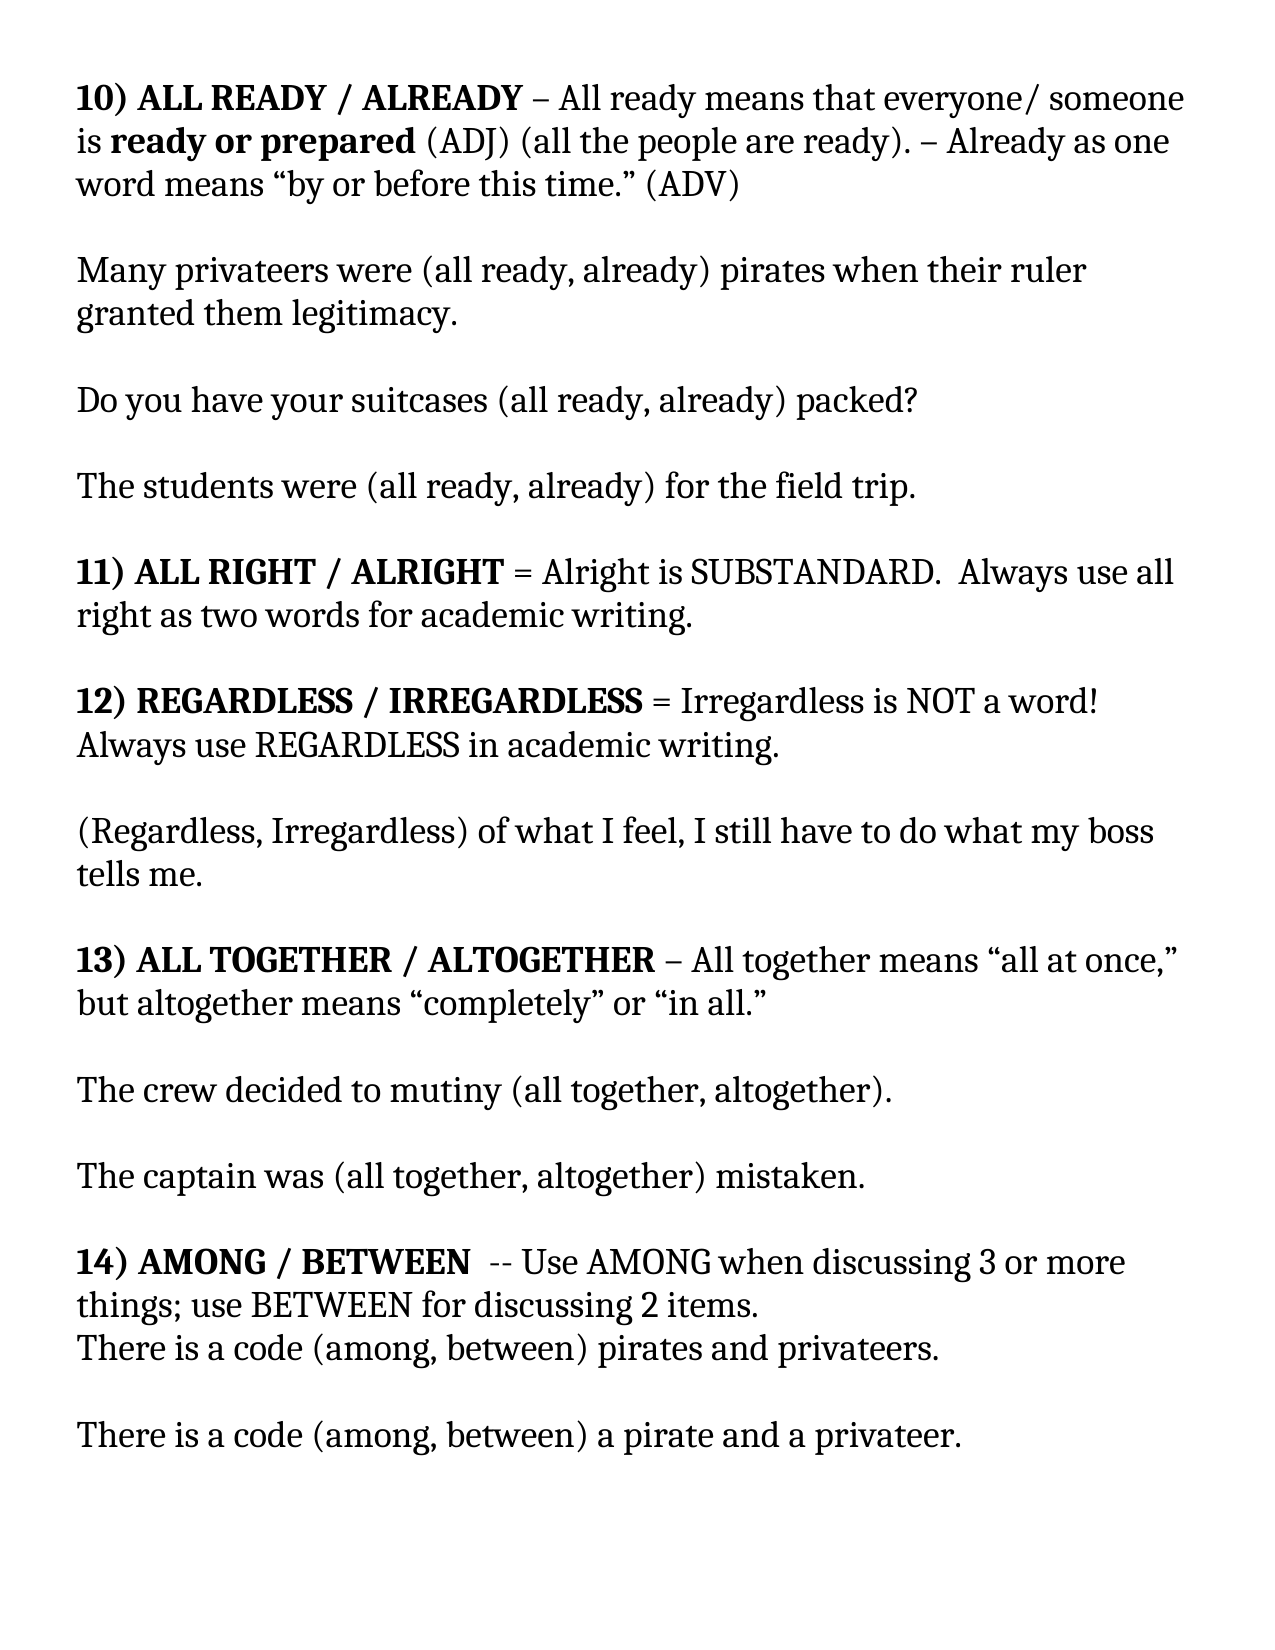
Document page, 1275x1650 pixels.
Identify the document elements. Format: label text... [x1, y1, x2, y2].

text 11) ALL RIGHT / ALRIGHT = Alright is SUBSTANDARD. Always use all right as two words for academic writing. [76, 551, 1198, 637]
text (Regardless, Irregardless) of what I feel, I still have to do what my boss tells me. [76, 809, 1198, 896]
text 13) ALL TOGETHER / ALTOGETHER – All together means “all at once,” but altogether means “completely” or “in all.” [76, 939, 1198, 1025]
text There is a code (among, between) a pirate and a privateer. [76, 1413, 1198, 1456]
text Do you have your suitcases (all ready, already) packed? [76, 378, 1198, 421]
text There is a code (among, between) pirates and privateers. [76, 1327, 1198, 1370]
text 14) AMONG / BETWEEN -- Use AMONG when discussing 3 or more things; use BETWEEN for discussing 2 items. [76, 1241, 1198, 1327]
text The captain was (all together, altogether) mistaken. [76, 1154, 1198, 1198]
text 12) REGARDLESS / IRREGARDLESS = Irregardless is NOT a word! Always use REGARDLESS in academic writing. [76, 680, 1198, 766]
text The students were (all ready, already) for the field trip. [76, 464, 1198, 508]
text 10) ALL READY / ALREADY – All ready means that everyone/ someone is ready or prepared (ADJ) (all the people are ready). – Already as one word means “by or before this time.” (ADV) [76, 76, 1198, 206]
text Many privateers were (all ready, already) pirates when their ruler granted them legitimacy. [76, 249, 1198, 335]
text The crew decided to mutiny (all together, altogether). [76, 1068, 1198, 1111]
